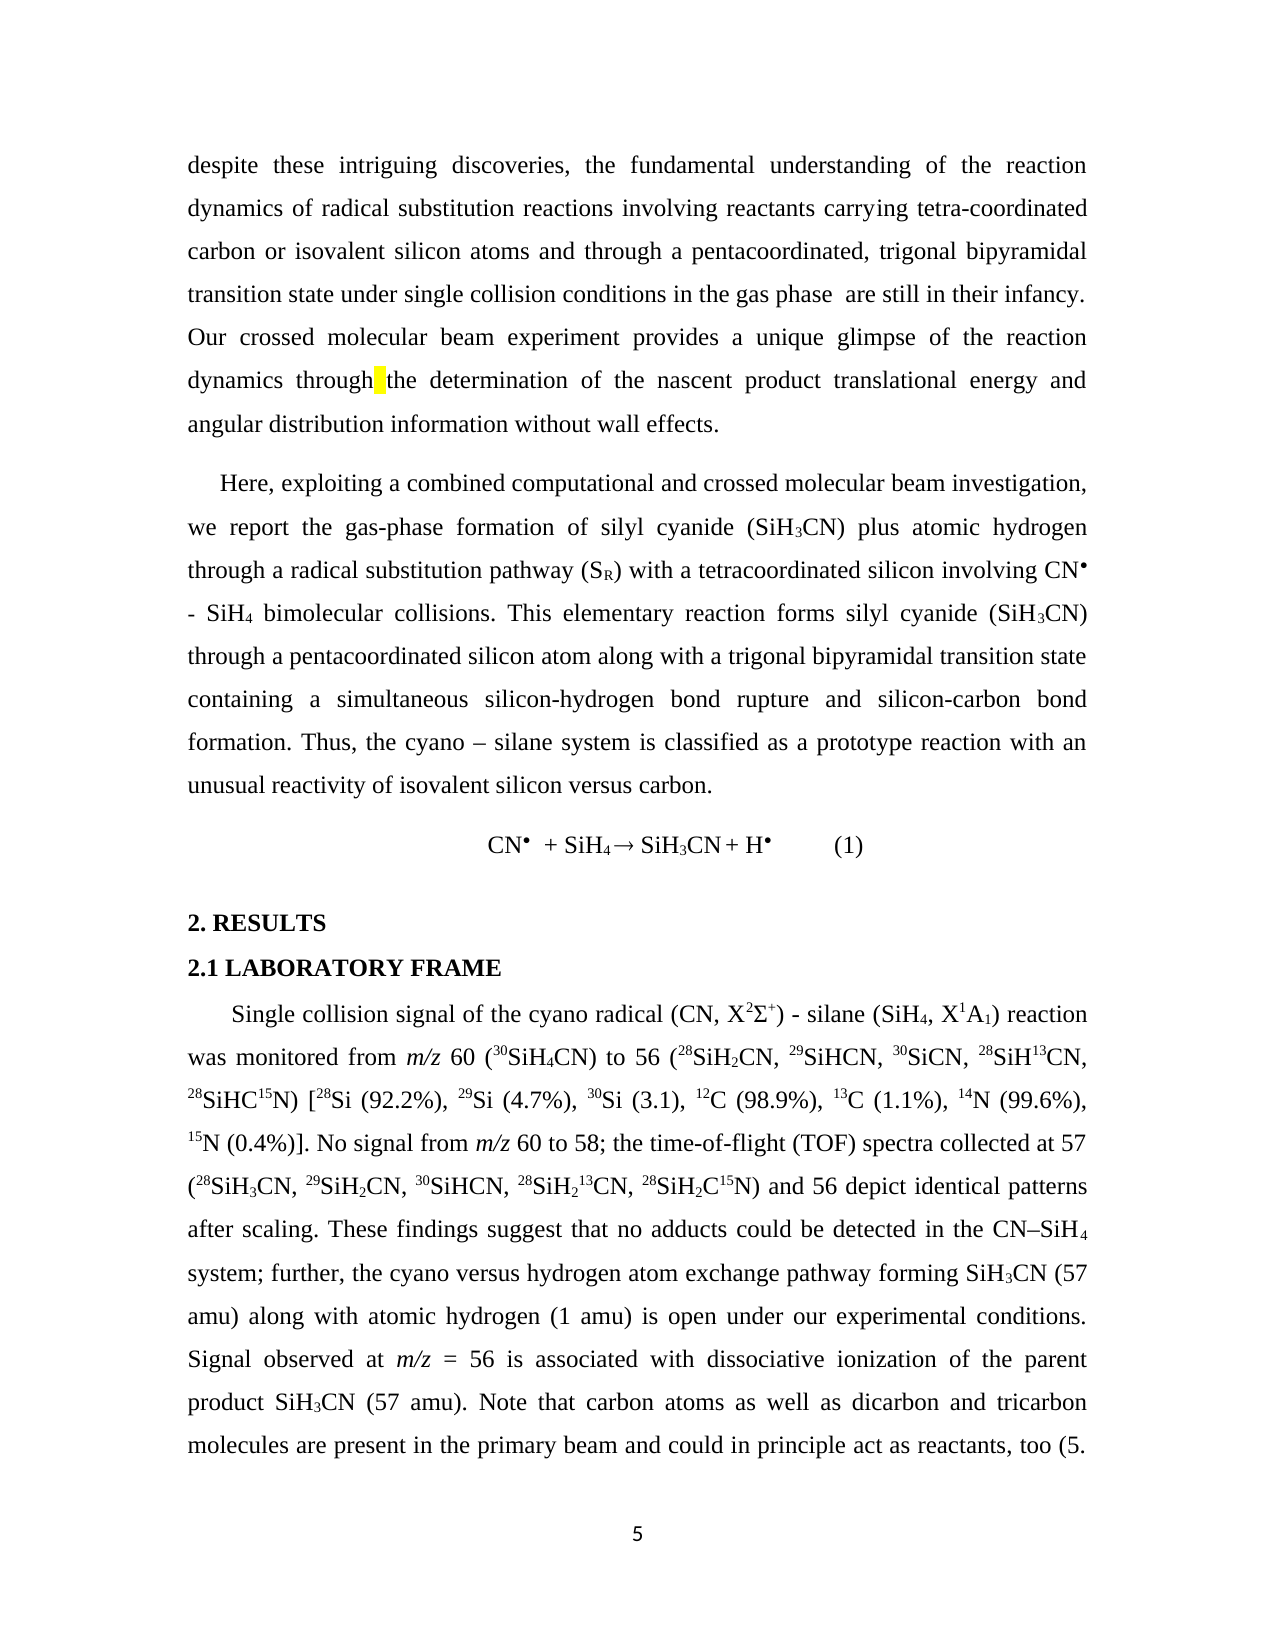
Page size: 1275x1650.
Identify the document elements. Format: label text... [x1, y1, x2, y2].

text 2. RESULTS [187, 908, 1087, 937]
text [187, 150, 1087, 437]
text Here, exploiting a combined computational and crossed molecular beam investigation, we report the gas-phase formation of silyl cyanide (SiH3CN) plus atomic hydrogen through a radical substitution pathway (SR) with a tetracoordinated silicon involving CN● - SiH4 bimolecular collisions. This elementary reaction forms silyl cyanide (SiH3CN) through a pentacoordinated silicon atom along with a trigonal bipyramidal transition state containing a simultaneous silicon-hydrogen bond rupture and silicon-carbon bond formation. Thus, the cyano – silane system is classified as a prototype reaction with an unusual reactivity of isovalent silicon versus carbon. [187, 468, 1087, 799]
text 2.1 LABORATORY FRAME [187, 953, 1087, 982]
text CN● + SiH4  SiH3CN + H● (1) [187, 830, 1087, 859]
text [187, 999, 1087, 1459]
